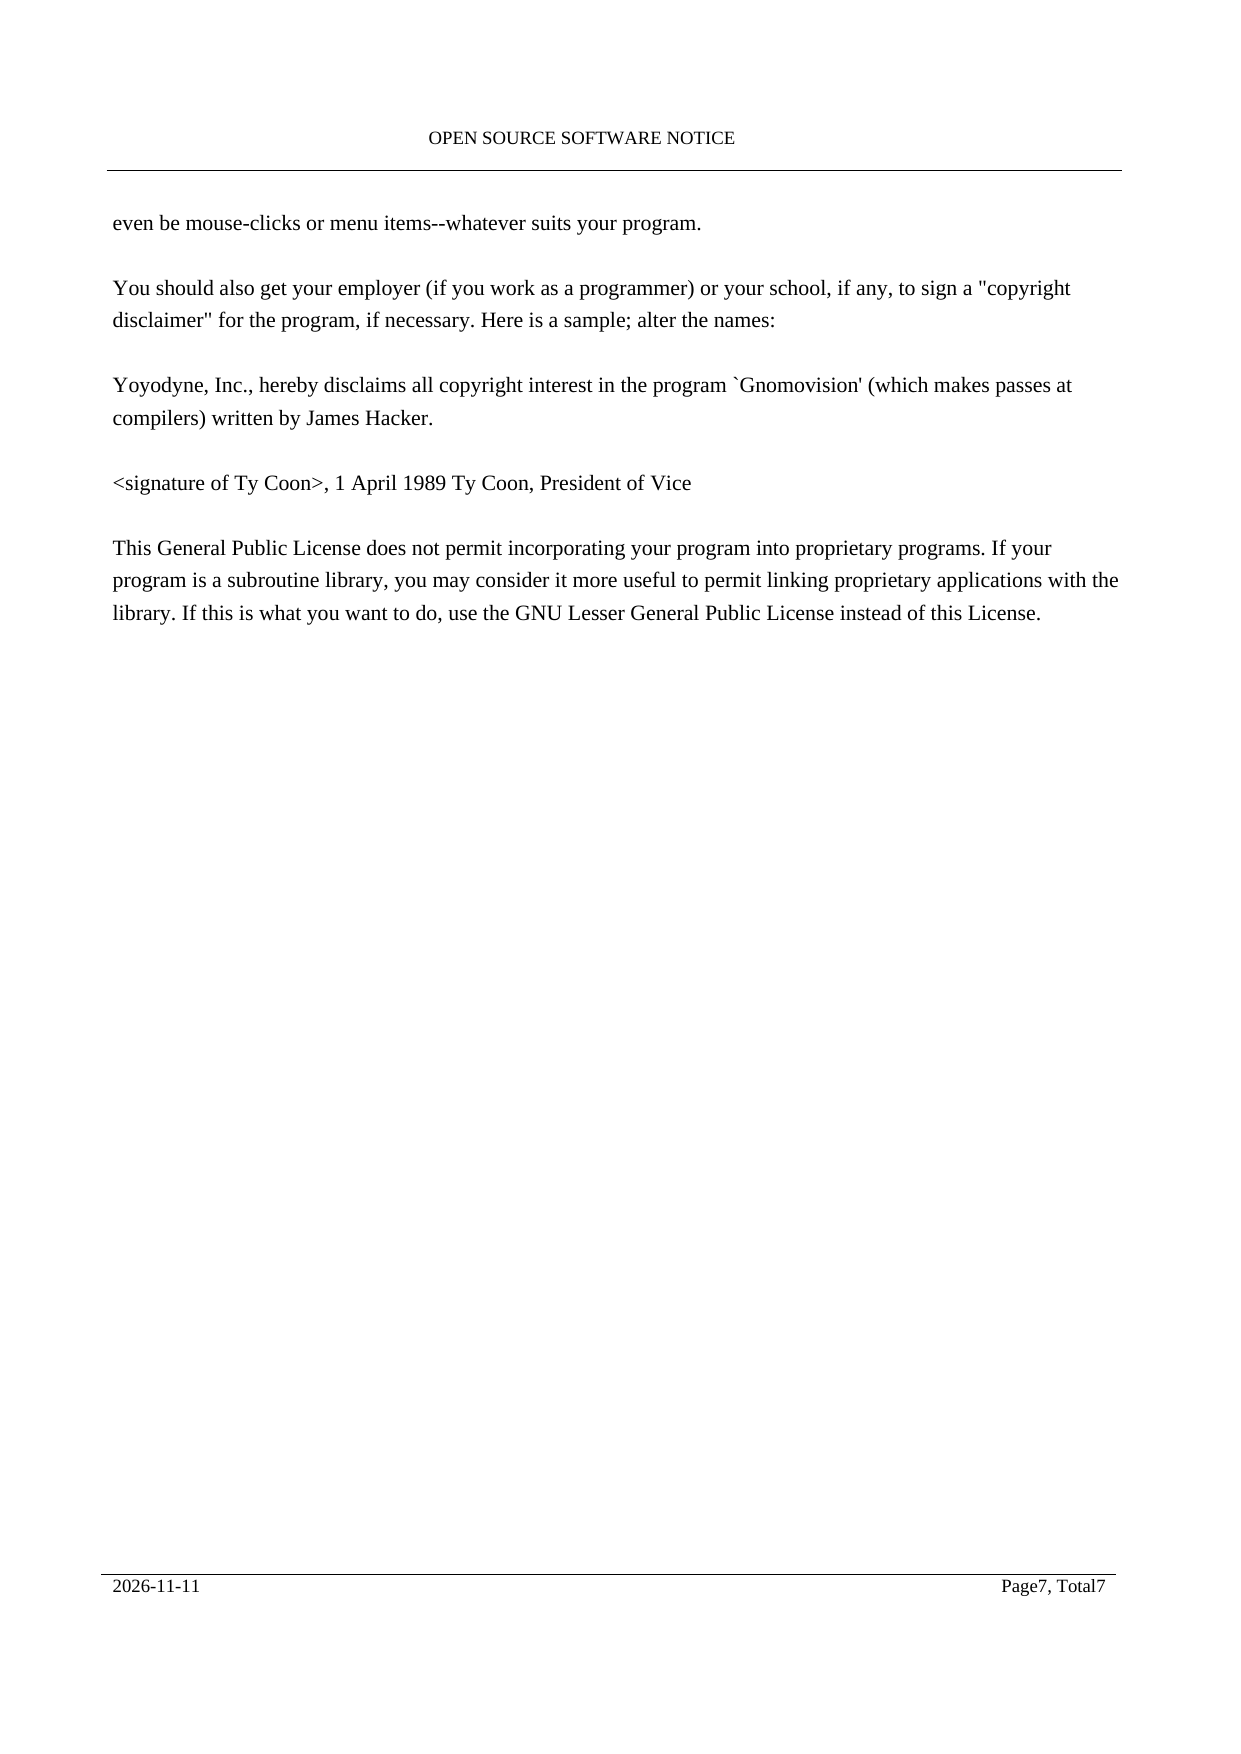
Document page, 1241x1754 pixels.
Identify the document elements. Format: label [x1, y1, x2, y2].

text [112, 206, 1128, 629]
